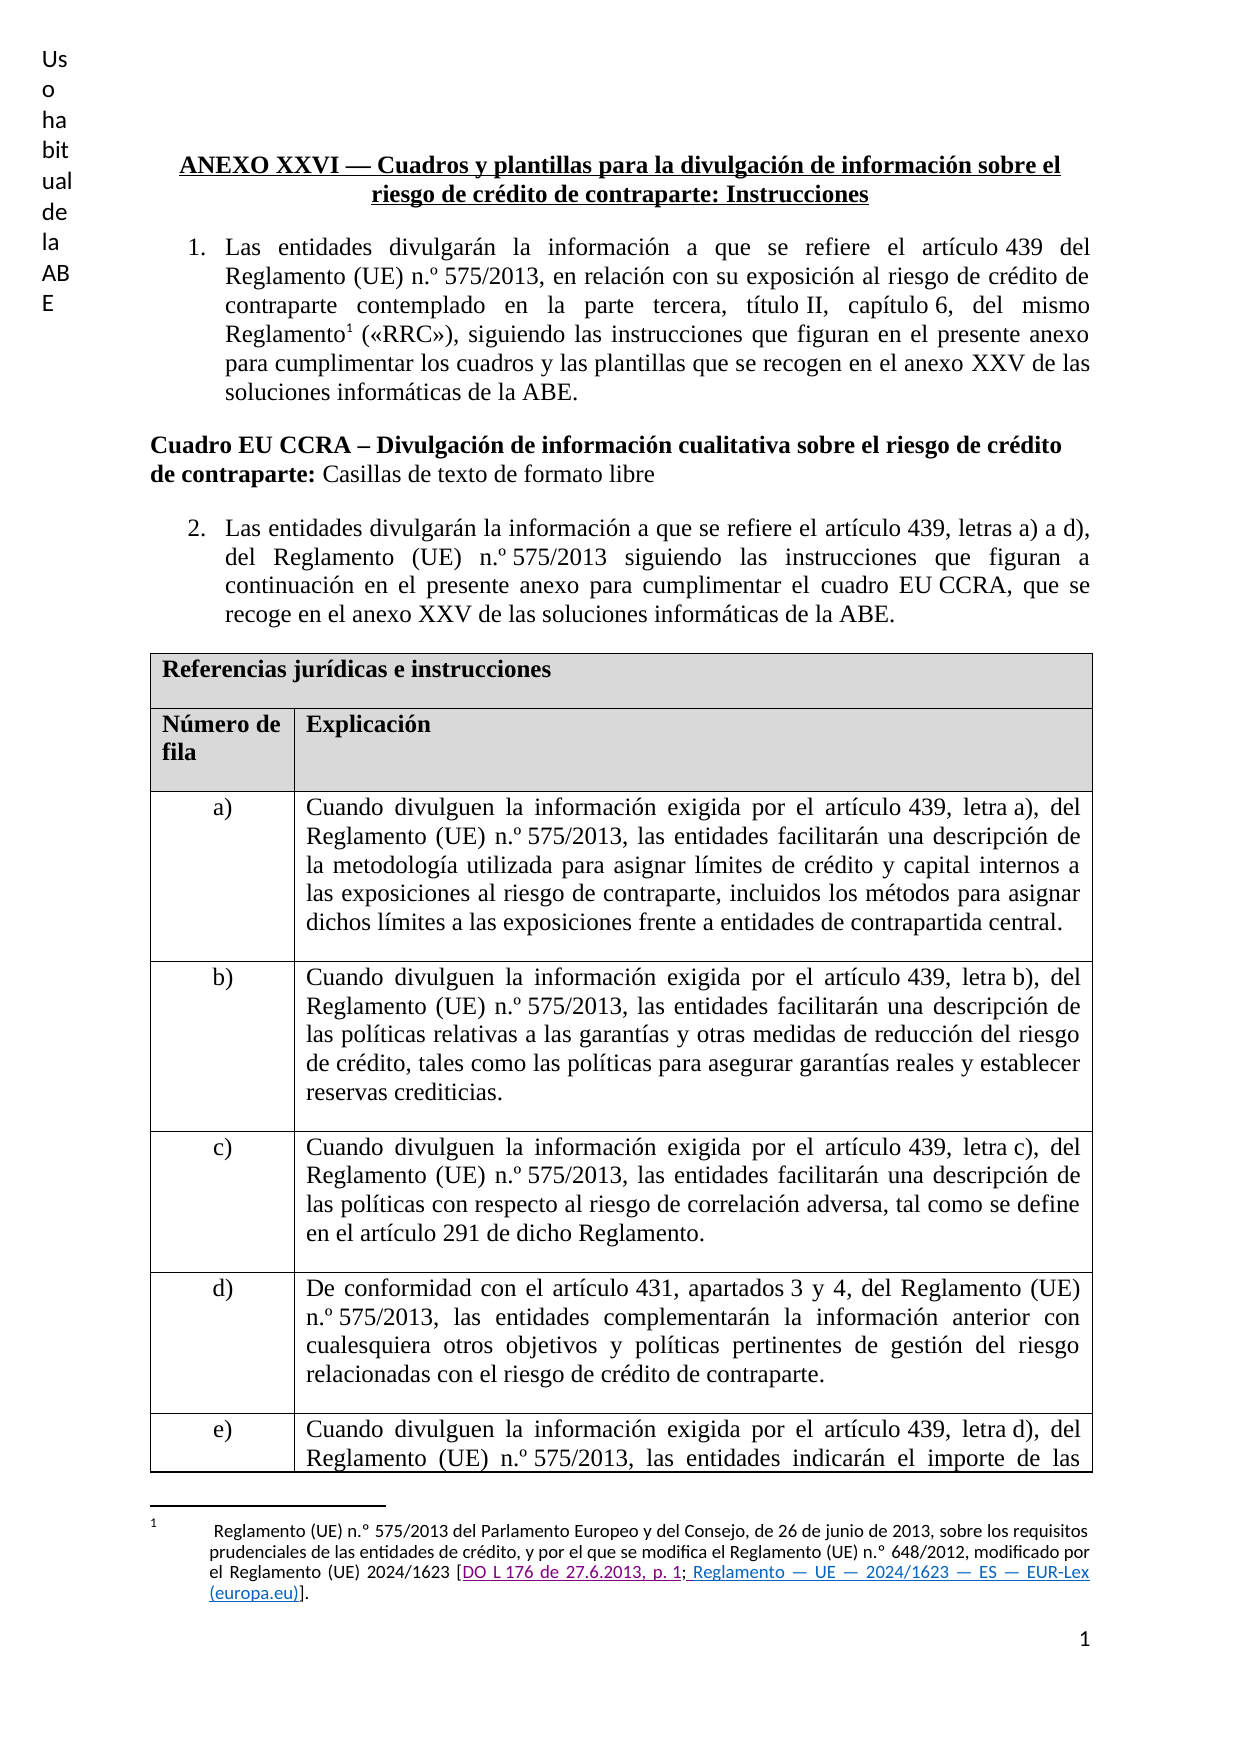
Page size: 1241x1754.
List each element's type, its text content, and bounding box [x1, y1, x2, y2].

table_cell Número de fila [151, 709, 294, 791]
table_cell c) [151, 1132, 294, 1272]
table_cell Explicación [295, 709, 1092, 791]
title Cuadro EU CCRA – Divulgación de información cualitativa sobre el riesgo de crédito de contraparte: Casillas de texto de formato libre [150, 430, 1090, 488]
table_cell Cuando divulguen la información exigida por el artículo 439, letra b), del Reglamento (UE) n.º 575/2013, las entidades facilitarán una descripción de las políticas relativas a las garantías y otras medidas de reducción del riesgo de crédito, tales como las políticas para asegurar garantías reales y establecer reservas crediticias. [295, 962, 1092, 1131]
table_cell Cuando divulguen la información exigida por el artículo 439, letra a), del Reglamento (UE) n.º 575/2013, las entidades facilitarán una descripción de la metodología utilizada para asignar límites de crédito y capital internos a las exposiciones al riesgo de contraparte, incluidos los métodos para asignar dichos límites a las exposiciones frente a entidades de contrapartida central. [295, 792, 1092, 961]
table_header Referencias jurídicas e instrucciones [151, 654, 1092, 708]
title ANEXO XXVI — Cuadros y plantillas para la divulgación de información sobre el riesgo de crédito de contraparte: Instrucciones [150, 150, 1090, 207]
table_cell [295, 1414, 1092, 1471]
table_cell d) [151, 1273, 294, 1413]
table_cell Cuando divulguen la información exigida por el artículo 439, letra c), del Reglamento (UE) n.º 575/2013, las entidades facilitarán una descripción de las políticas con respecto al riesgo de correlación adversa, tal como se define en el artículo 291 de dicho Reglamento. [295, 1132, 1092, 1272]
table_cell De conformidad con el artículo 431, apartados 3 y 4, del Reglamento (UE) n.º 575/2013, las entidades complementarán la información anterior con cualesquiera otros objetivos y políticas pertinentes de gestión del riesgo relacionadas con el riesgo de crédito de contraparte. [295, 1273, 1092, 1413]
table_cell e) [151, 1414, 294, 1471]
title Las entidades divulgarán la información a que se refiere el artículo 439, letras a) a d), del Reglamento (UE) n.º 575/2013 siguiendo las instrucciones que figuran a continuación en el presente anexo para cumplimentar el cuadro EU CCRA, que se recoge en el anexo XXV de las soluciones informáticas de la ABE. [187, 513, 1090, 628]
table_cell a) [151, 792, 294, 961]
table_cell b) [151, 962, 294, 1131]
title Las entidades divulgarán la información a que se refiere el artículo 439 del Reglamento (UE) n.º 575/2013, en relación con su exposición al riesgo de crédito de contraparte contemplado en la parte tercera, título II, capítulo 6, del mismo Reglamento («RRC»), siguiendo las instrucciones que figuran en el presente anexo para cumplimentar los cuadros y las plantillas que se recogen en el anexo XXV de las soluciones informáticas de la ABE. [187, 232, 1090, 405]
